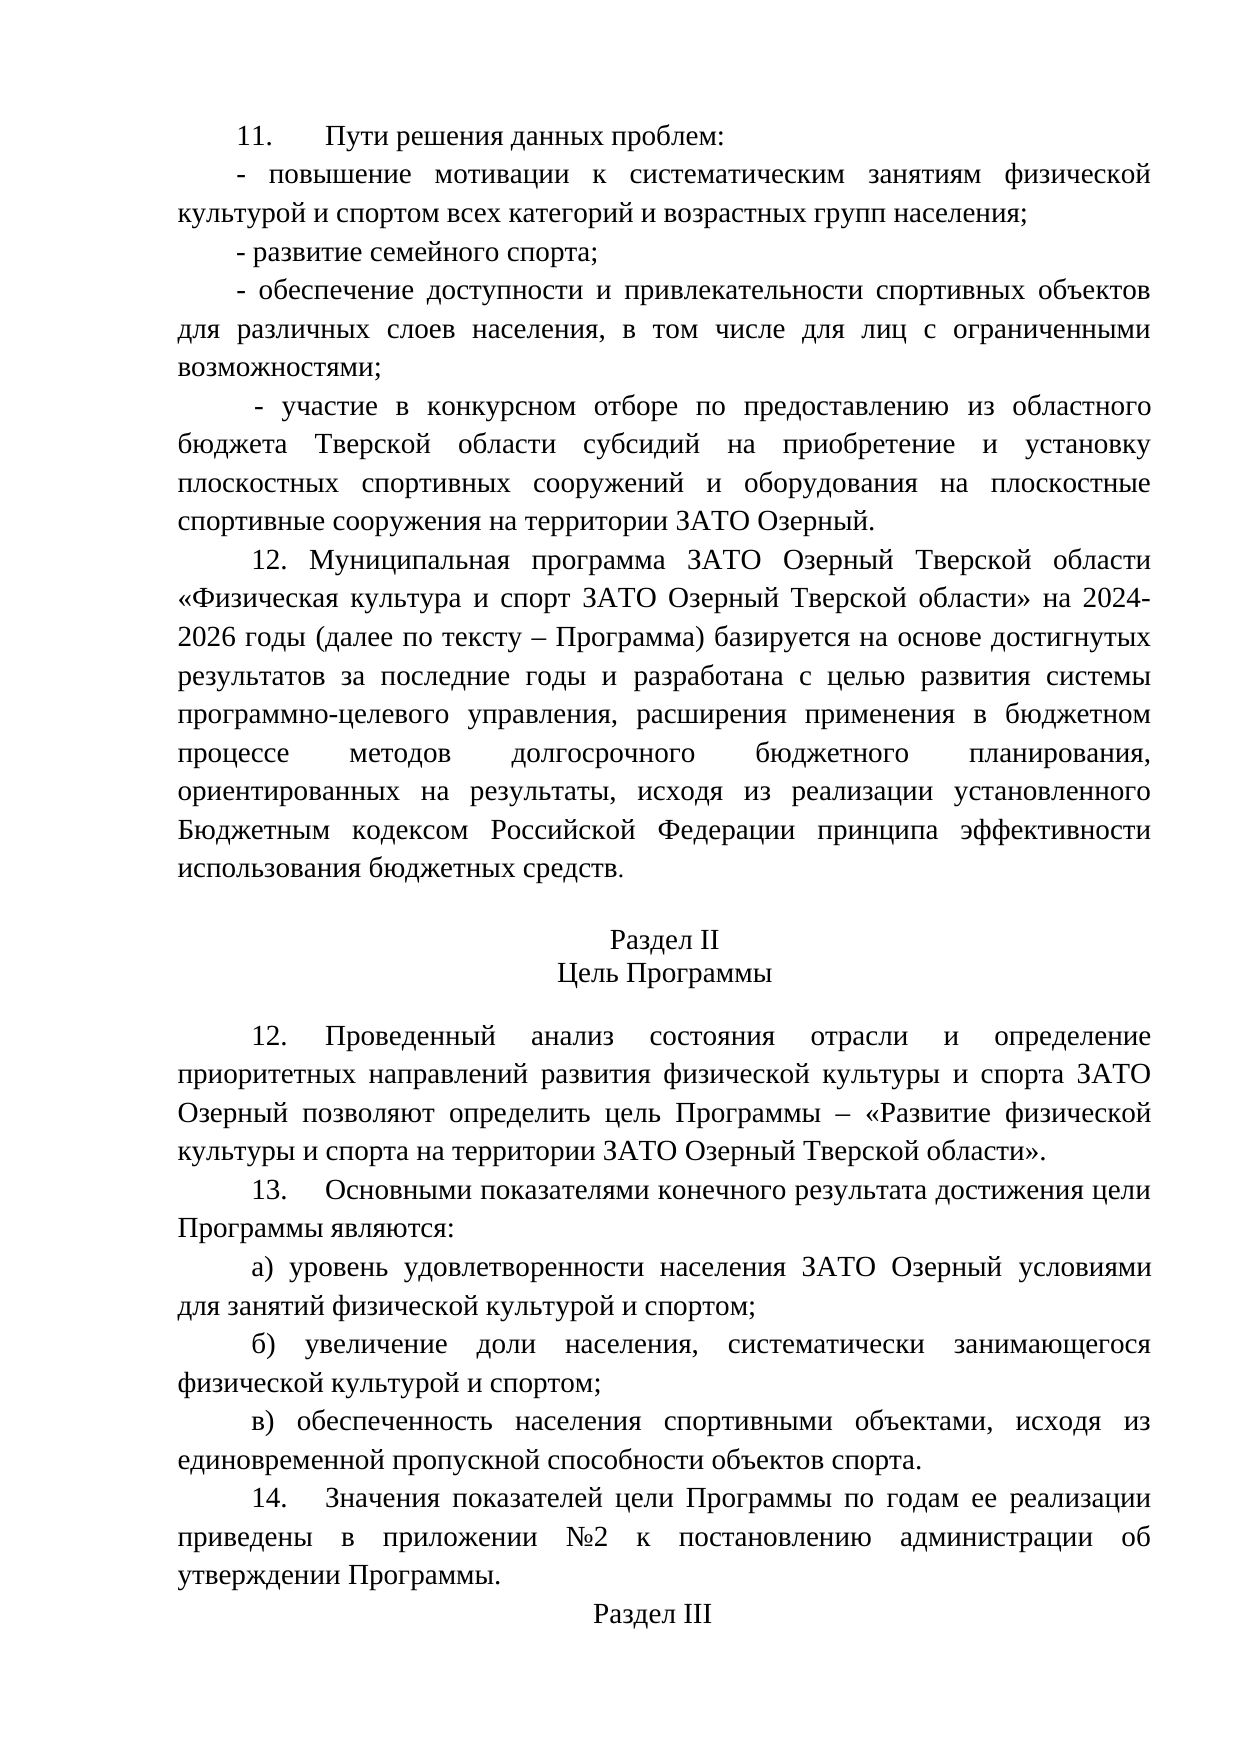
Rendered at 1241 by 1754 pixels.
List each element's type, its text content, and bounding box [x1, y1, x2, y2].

text в) обеспеченность населения спортивными объектами, исходя из единовременной пропускной способности объектов спорта. [177, 1403, 1152, 1475]
text - обеспечение доступности и привлекательности спортивных объектов для различных слоев населения, в том числе для лиц с ограниченными возможностями; [177, 272, 1152, 383]
text 12. Муниципальная программа ЗАТО Озерный Тверской области «Физическая культура и спорт ЗАТО Озерный Тверской области» на 2024-2026 годы (далее по тексту – Программа) базируется на основе достигнутых результатов за последние годы и разработана с целью развития системы программно-целевого управления, расширения применения в бюджетном процессе методов долгосрочного бюджетного планирования, ориентированных на результаты, исходя из реализации установленного Бюджетным кодексом Российской Федерации принципа эффективности использования бюджетных средств. [177, 542, 1152, 884]
text - повышение мотивации к систематическим занятиям физической культурой и спортом всех категорий и возрастных групп населения; [177, 157, 1152, 229]
text - развитие семейного спорта; [148, 234, 1152, 267]
text 13. Основными показателями конечного результата достижения цели Программы являются: [177, 1172, 1152, 1244]
text 11. Пути решения данных проблем: [177, 118, 1152, 152]
text Раздел III [177, 1596, 1152, 1629]
text - участие в конкурсном отборе по предоставлению из областного бюджета Тверской области субсидий на приобретение и установку плоскостных спортивных сооружений и оборудования на плоскостные спортивные сооружения на территории ЗАТО Озерный. [177, 388, 1152, 537]
text б) увеличение доли населения, систематически занимающегося физической культурой и спортом; [177, 1326, 1152, 1398]
text 12. Проведенный анализ состояния отрасли и определение приоритетных направлений развития физической культуры и спорта ЗАТО Озерный позволяют определить цель Программы – «Развитие физической культуры и спорта на территории ЗАТО Озерный Тверской области». [177, 1018, 1152, 1167]
text Раздел II [177, 922, 1152, 956]
text 14. Значения показателей цели Программы по годам ее реализации приведены в приложении №2 к постановлению администрации об утверждении Программы. [177, 1480, 1152, 1591]
text Цель Программы [177, 956, 1152, 989]
text а) уровень удовлетворенности населения ЗАТО Озерный условиями для занятий физической культурой и спортом; [177, 1249, 1152, 1321]
